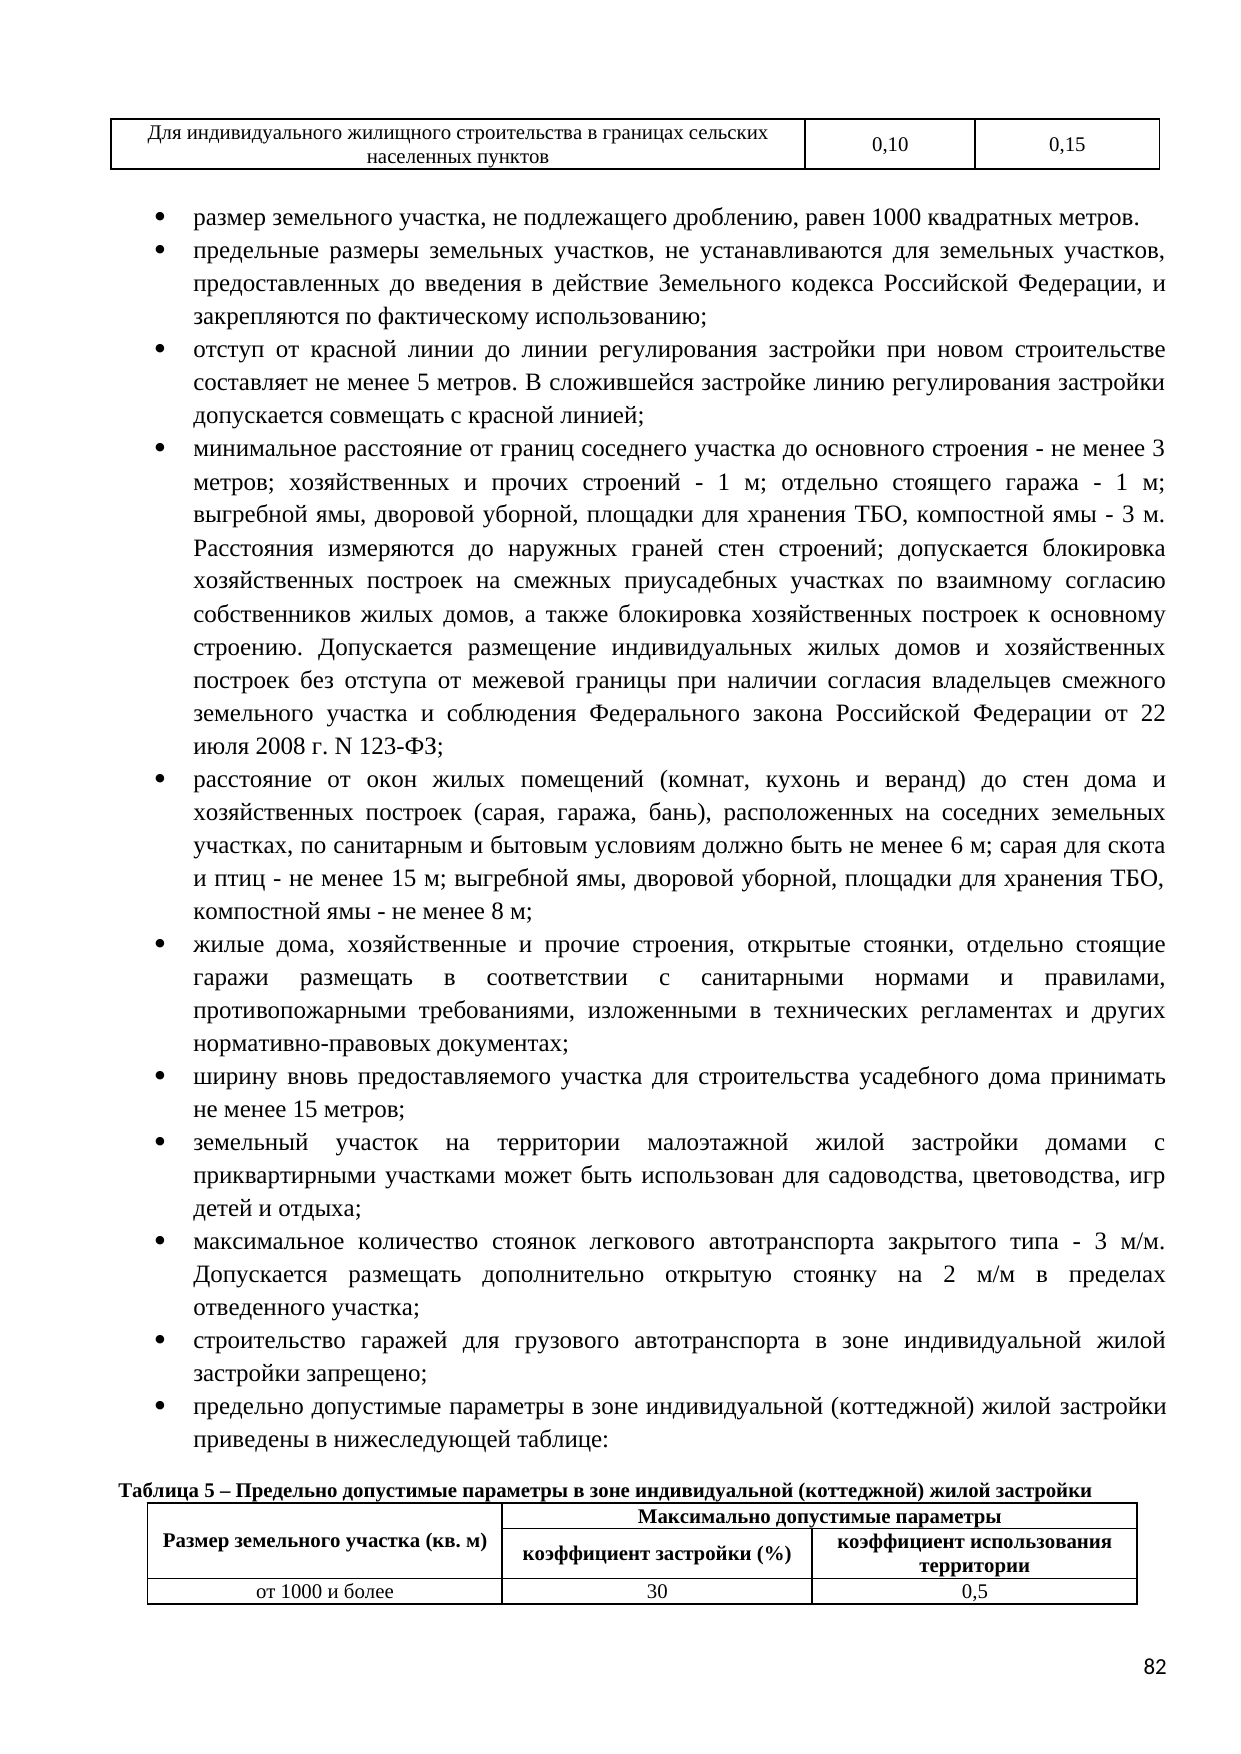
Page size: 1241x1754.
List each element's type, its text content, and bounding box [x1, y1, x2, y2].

list строительство гаражей для грузового автотранспорта в зоне индивидуальной жилой застройки запрещено; [156, 1325, 1167, 1387]
table_cell 0,5 [813, 1579, 1136, 1603]
list предельно допустимые параметры в зоне индивидуальной (коттеджной) жилой застройки приведены в нижеследующей таблице: [156, 1391, 1167, 1453]
list минимальное расстояние от границ соседнего участка до основного строения - не менее 3 метров; хозяйственных и прочих строений - 1 м; отдельно стоящего гаража - 1 м; выгребной ямы, дворовой уборной, площадки для хранения ТБО, компостной ямы - 3 м. Расстояния измеряются до наружных граней стен строений; допускается блокировка хозяйственных построек на смежных приусадебных участках по взаимному согласию собственников жилых домов, а также блокировка хозяйственных построек к основному строению. Допускается размещение индивидуальных жилых домов и хозяйственных построек без отступа от межевой границы при наличии согласия владельцев смежного земельного участка и соблюдения Федерального закона Российской Федерации от 22 июля 2008 г. N 123-ФЗ; [156, 433, 1167, 759]
table_cell 30 [503, 1579, 811, 1603]
list размер земельного участка, не подлежащего дроблению, равен 1000 квадратных метров. [156, 202, 1167, 231]
table_header Максимально допустимые параметры [503, 1504, 1136, 1528]
table_cell коэффициент застройки (%) [503, 1529, 811, 1577]
list отступ от красной линии до линии регулирования застройки при новом строительстве составляет не менее 5 метров. В сложившейся застройке линию регулирования застройки допускается совмещать с красной линией; [156, 334, 1167, 429]
table_header Размер земельного участка (кв. м) [148, 1504, 501, 1577]
list максимальное количество стоянок легкового автотранспорта закрытого типа - 3 м/м. Допускается размещать дополнительно открытую стоянку на 2 м/м в пределах отведенного участка; [156, 1226, 1167, 1321]
list предельные размеры земельных участков, не устанавливаются для земельных участков, предоставленных до введения в действие Земельного кодекса Российской Федерации, и закрепляются по фактическому использованию; [156, 235, 1167, 330]
table_cell коэффициент использования территории [813, 1529, 1136, 1577]
list жилые дома, хозяйственные и прочие строения, открытые стоянки, отдельно стоящие гаражи размещать в соответствии с санитарными нормами и правилами, противопожарными требованиями, изложенными в технических регламентах и других нормативно-правовых документах; [156, 929, 1167, 1057]
table_cell 0,10 [806, 120, 974, 168]
list земельный участок на территории малоэтажной жилой застройки домами с приквартирными участками может быть использован для садоводства, цветоводства, игр детей и отдыха; [156, 1127, 1167, 1222]
list расстояние от окон жилых помещений (комнат, кухонь и веранд) до стен дома и хозяйственных построек (сарая, гаража, бань), расположенных на соседних земельных участках, по санитарным и бытовым условиям должно быть не менее 6 м; сарая для скота и птиц - не менее 15 м; выгребной ямы, дворовой уборной, площадки для хранения ТБО, компостной ямы - не менее 8 м; [156, 764, 1167, 924]
list ширину вновь предоставляемого участка для строительства усадебного дома принимать не менее 15 метров; [156, 1061, 1167, 1123]
table_cell Для индивидуального жилищного строительства в границах сельских населенных пунктов [112, 120, 804, 168]
table_cell от 1000 и более [148, 1579, 501, 1603]
table_cell 0,15 [976, 120, 1159, 168]
